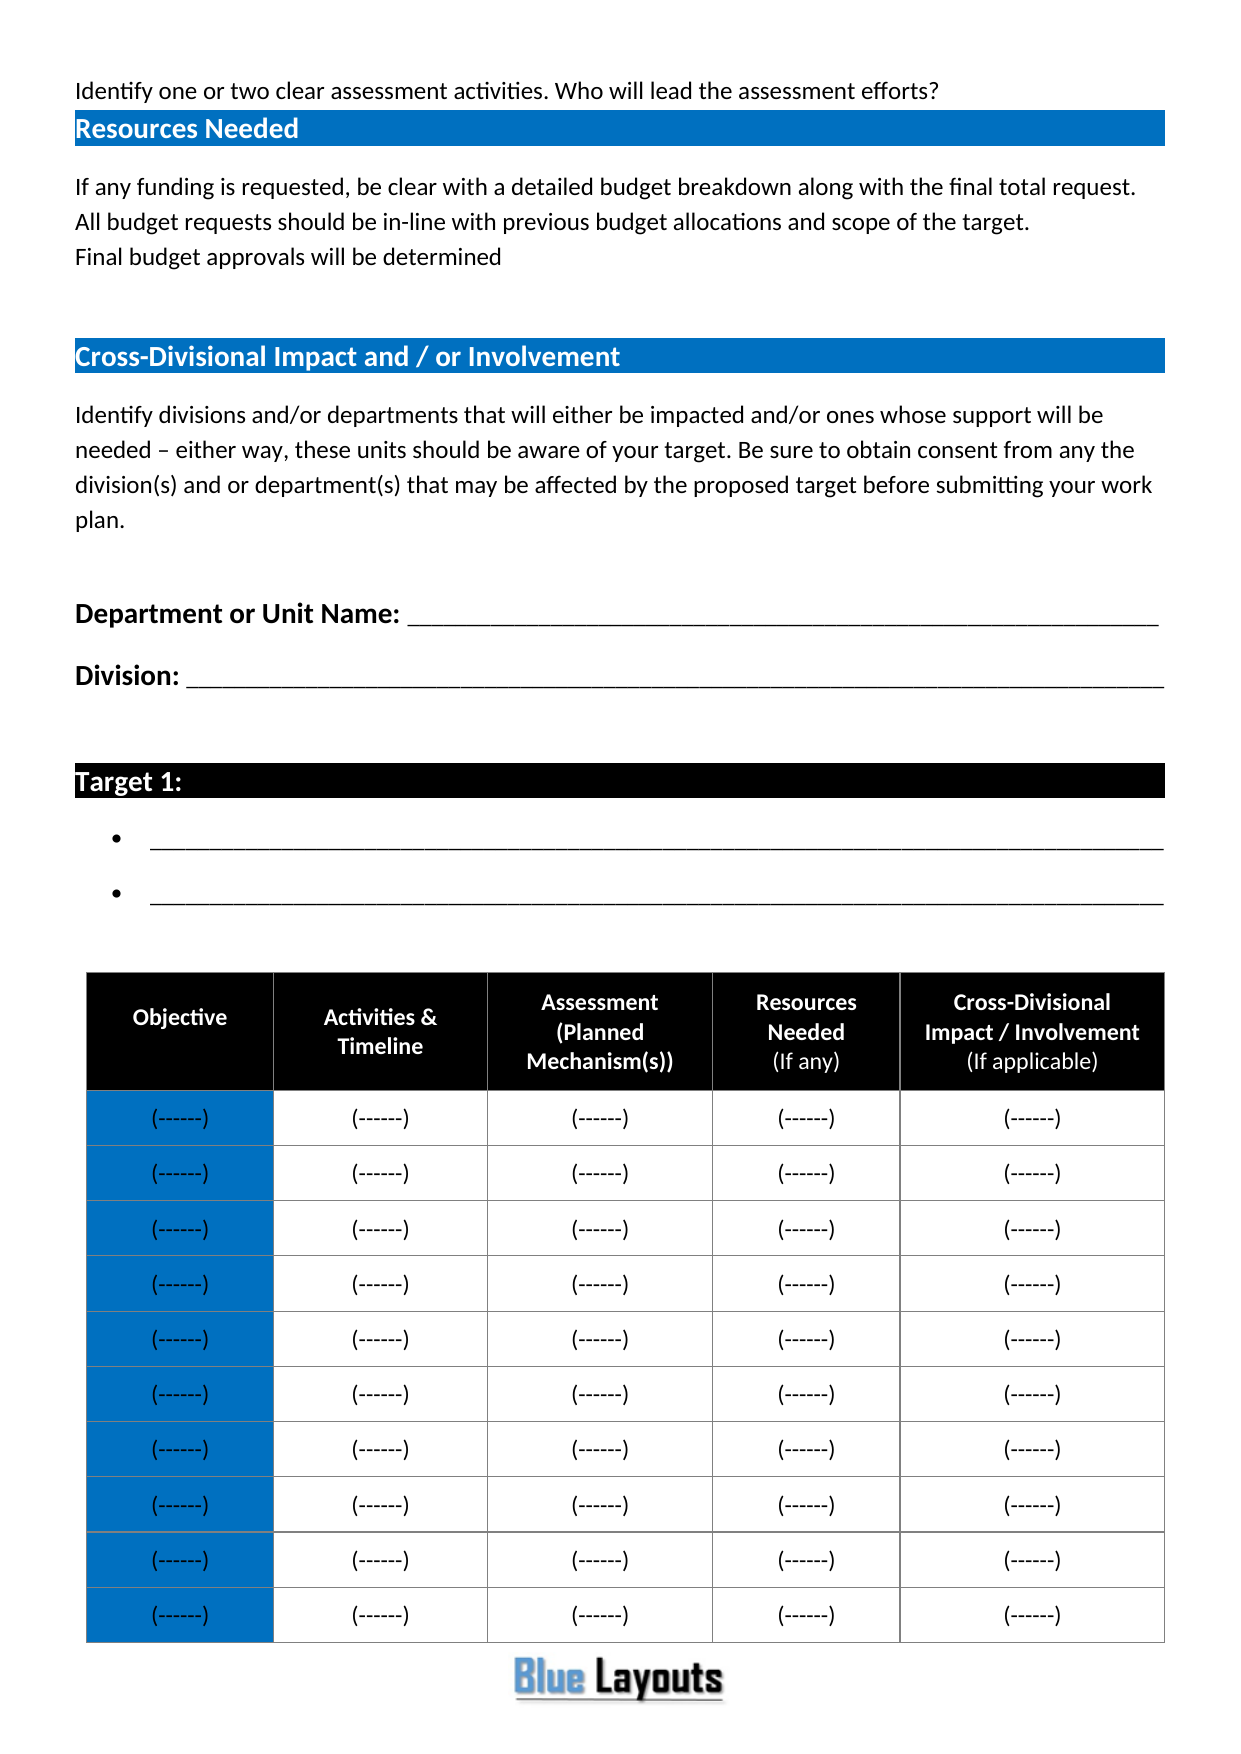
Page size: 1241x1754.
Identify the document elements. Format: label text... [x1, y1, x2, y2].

table_cell (------) [901, 1201, 1164, 1255]
table_cell (------) [713, 1422, 899, 1476]
text Cross-Divisional Impact and / or Involvement [75, 338, 1165, 373]
table_cell (------) [713, 1533, 899, 1587]
list _____________________________________________________________________________________ [112, 824, 1165, 854]
table_cell (------) [713, 1588, 899, 1642]
table_cell (------) [713, 1477, 899, 1531]
table_cell (------) [901, 1477, 1164, 1531]
text If any funding is requested, be clear with a detailed budget breakdown along with the final total request. [75, 171, 1165, 202]
table_cell (------) [87, 1367, 273, 1421]
table_cell (------) [488, 1588, 712, 1642]
table_cell (------) [274, 1422, 487, 1476]
table_cell (------) [274, 1146, 487, 1200]
table_cell (------) [274, 1091, 487, 1145]
table_cell (------) [488, 1091, 712, 1145]
table_cell (------) [488, 1367, 712, 1421]
table_cell (------) [87, 1588, 273, 1642]
text Division: __________________________________________________________________________________ [75, 657, 1165, 692]
table_cell (------) [713, 1256, 899, 1311]
text Target 1: [75, 763, 1165, 798]
list _____________________________________________________________________________________ [112, 879, 1165, 908]
table_cell (------) [274, 1367, 487, 1421]
table_cell (------) [901, 1588, 1164, 1642]
table_cell (------) [901, 1312, 1164, 1366]
table_cell (------) [87, 1146, 273, 1200]
table_cell (------) [901, 1367, 1164, 1421]
table_cell (------) [87, 1533, 273, 1587]
table_cell (------) [488, 1256, 712, 1311]
table_cell (------) [713, 1091, 899, 1145]
table_cell (------) [901, 1091, 1164, 1145]
table_cell (------) [274, 1533, 487, 1587]
picture [508, 1652, 732, 1708]
table_cell (------) [87, 1312, 273, 1366]
text Final budget approvals will be determined [75, 241, 1165, 272]
table_cell (------) [713, 1312, 899, 1366]
table_cell (------) [87, 1256, 273, 1311]
table_cell (------) [713, 1146, 899, 1200]
table_cell (------) [488, 1146, 712, 1200]
table_cell (------) [488, 1312, 712, 1366]
table_header Assessment (Planned Mechanism(s)) [488, 973, 712, 1090]
table_cell (------) [274, 1256, 487, 1311]
text Resources Needed [75, 110, 1165, 146]
table_header Objective [87, 973, 273, 1090]
table_cell (------) [274, 1312, 487, 1366]
table_cell (------) [87, 1422, 273, 1476]
table_cell (------) [274, 1201, 487, 1255]
table_cell (------) [87, 1477, 273, 1531]
table_cell (------) [901, 1533, 1164, 1587]
table_cell (------) [274, 1477, 487, 1531]
text Identify divisions and/or departments that will either be impacted and/or ones whose support will be needed – either way, these units should be aware of your target. Be sure to obtain consent from any the division(s) and or department(s) that may be affected by the proposed target before submitting your work plan. [75, 399, 1165, 534]
table_cell (------) [488, 1533, 712, 1587]
table_cell (------) [901, 1146, 1164, 1200]
table_header Resources Needed (If any) [713, 973, 899, 1090]
table_cell (------) [488, 1201, 712, 1255]
text All budget requests should be in-line with previous budget allocations and scope of the target. [75, 206, 1165, 237]
table_cell (------) [901, 1422, 1164, 1476]
text Department or Unit Name: _______________________________________________________________ [75, 595, 1165, 631]
table_cell (------) [87, 1091, 273, 1145]
table_cell (------) [488, 1477, 712, 1531]
table_cell (------) [488, 1422, 712, 1476]
table_header Activities & Timeline [274, 973, 487, 1090]
table_header Cross-Divisional Impact / Involvement (If applicable) [901, 973, 1164, 1090]
table_cell (------) [87, 1201, 273, 1255]
table_cell (------) [274, 1588, 487, 1642]
text Identify one or two clear assessment activities. Who will lead the assessment efforts? [75, 75, 1165, 106]
table_cell (------) [713, 1367, 899, 1421]
table_cell (------) [713, 1201, 899, 1255]
table_cell (------) [901, 1256, 1164, 1311]
